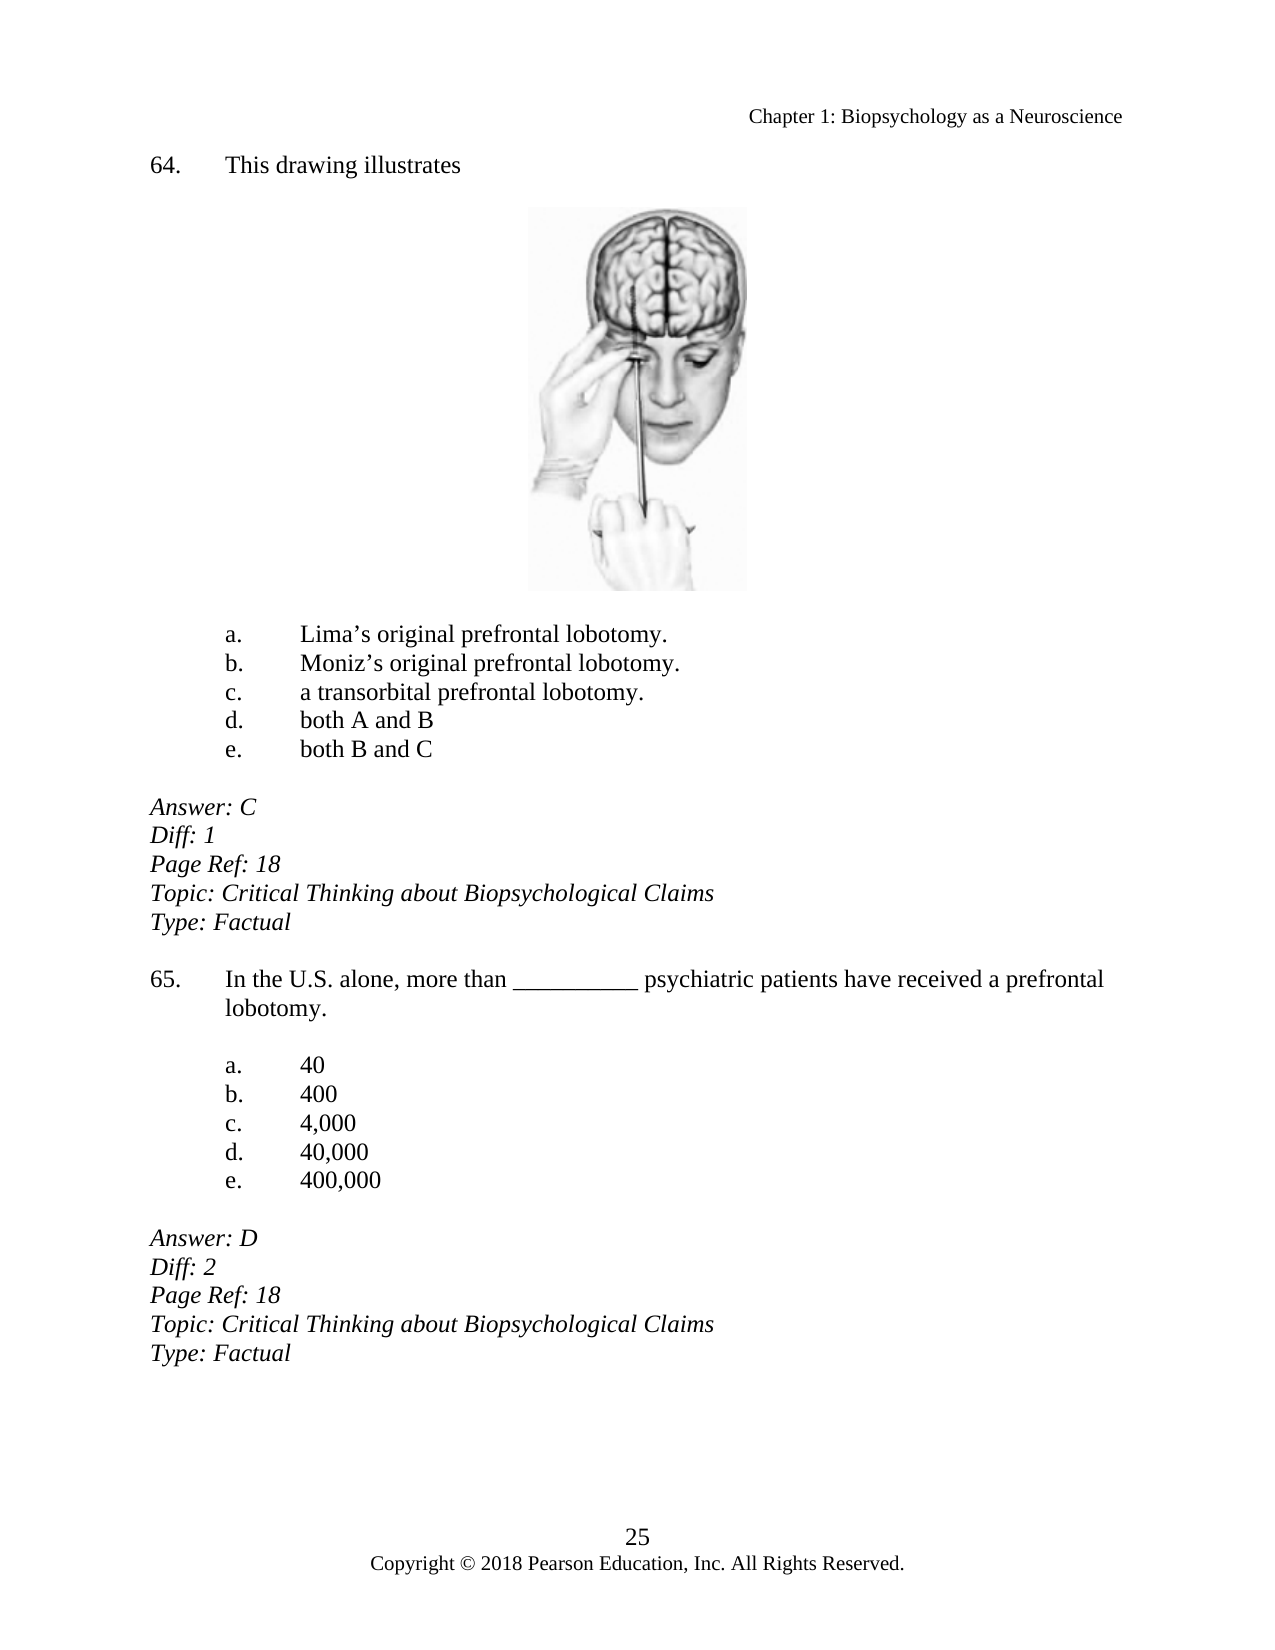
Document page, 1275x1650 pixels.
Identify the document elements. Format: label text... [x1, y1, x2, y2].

text Type: Factual [150, 1338, 1125, 1367]
text Page Ref: 18 [150, 849, 1125, 878]
text 65. In the U.S. alone, more than __________ psychiatric patients have received a prefrontal lobotomy. [150, 964, 1125, 1022]
text Type: Factual [150, 907, 1125, 935]
text e. both B and C [225, 734, 1125, 763]
text c. 4,000 [225, 1108, 1125, 1137]
text Answer: D [150, 1223, 1125, 1252]
text 64. This drawing illustrates [150, 150, 1125, 179]
text Diff: 1 [150, 820, 1125, 849]
text Diff: 2 [150, 1252, 1125, 1280]
text e. 400,000 [225, 1165, 1125, 1194]
text d. both A and B [225, 705, 1125, 734]
text b. 400 [225, 1079, 1125, 1108]
picture [528, 207, 747, 591]
text d. 40,000 [225, 1137, 1125, 1165]
text Page Ref: 18 [150, 1280, 1125, 1309]
text Topic: Critical Thinking about Biopsychological Claims [150, 1309, 1125, 1338]
text a. Lima’s original prefrontal lobotomy. [225, 619, 1125, 648]
text a. 40 [225, 1050, 1125, 1079]
text Topic: Critical Thinking about Biopsychological Claims [150, 878, 1125, 907]
text b. Moniz’s original prefrontal lobotomy. [225, 648, 1125, 677]
text c. a transorbital prefrontal lobotomy. [225, 677, 1125, 705]
text Answer: C [150, 792, 1125, 820]
